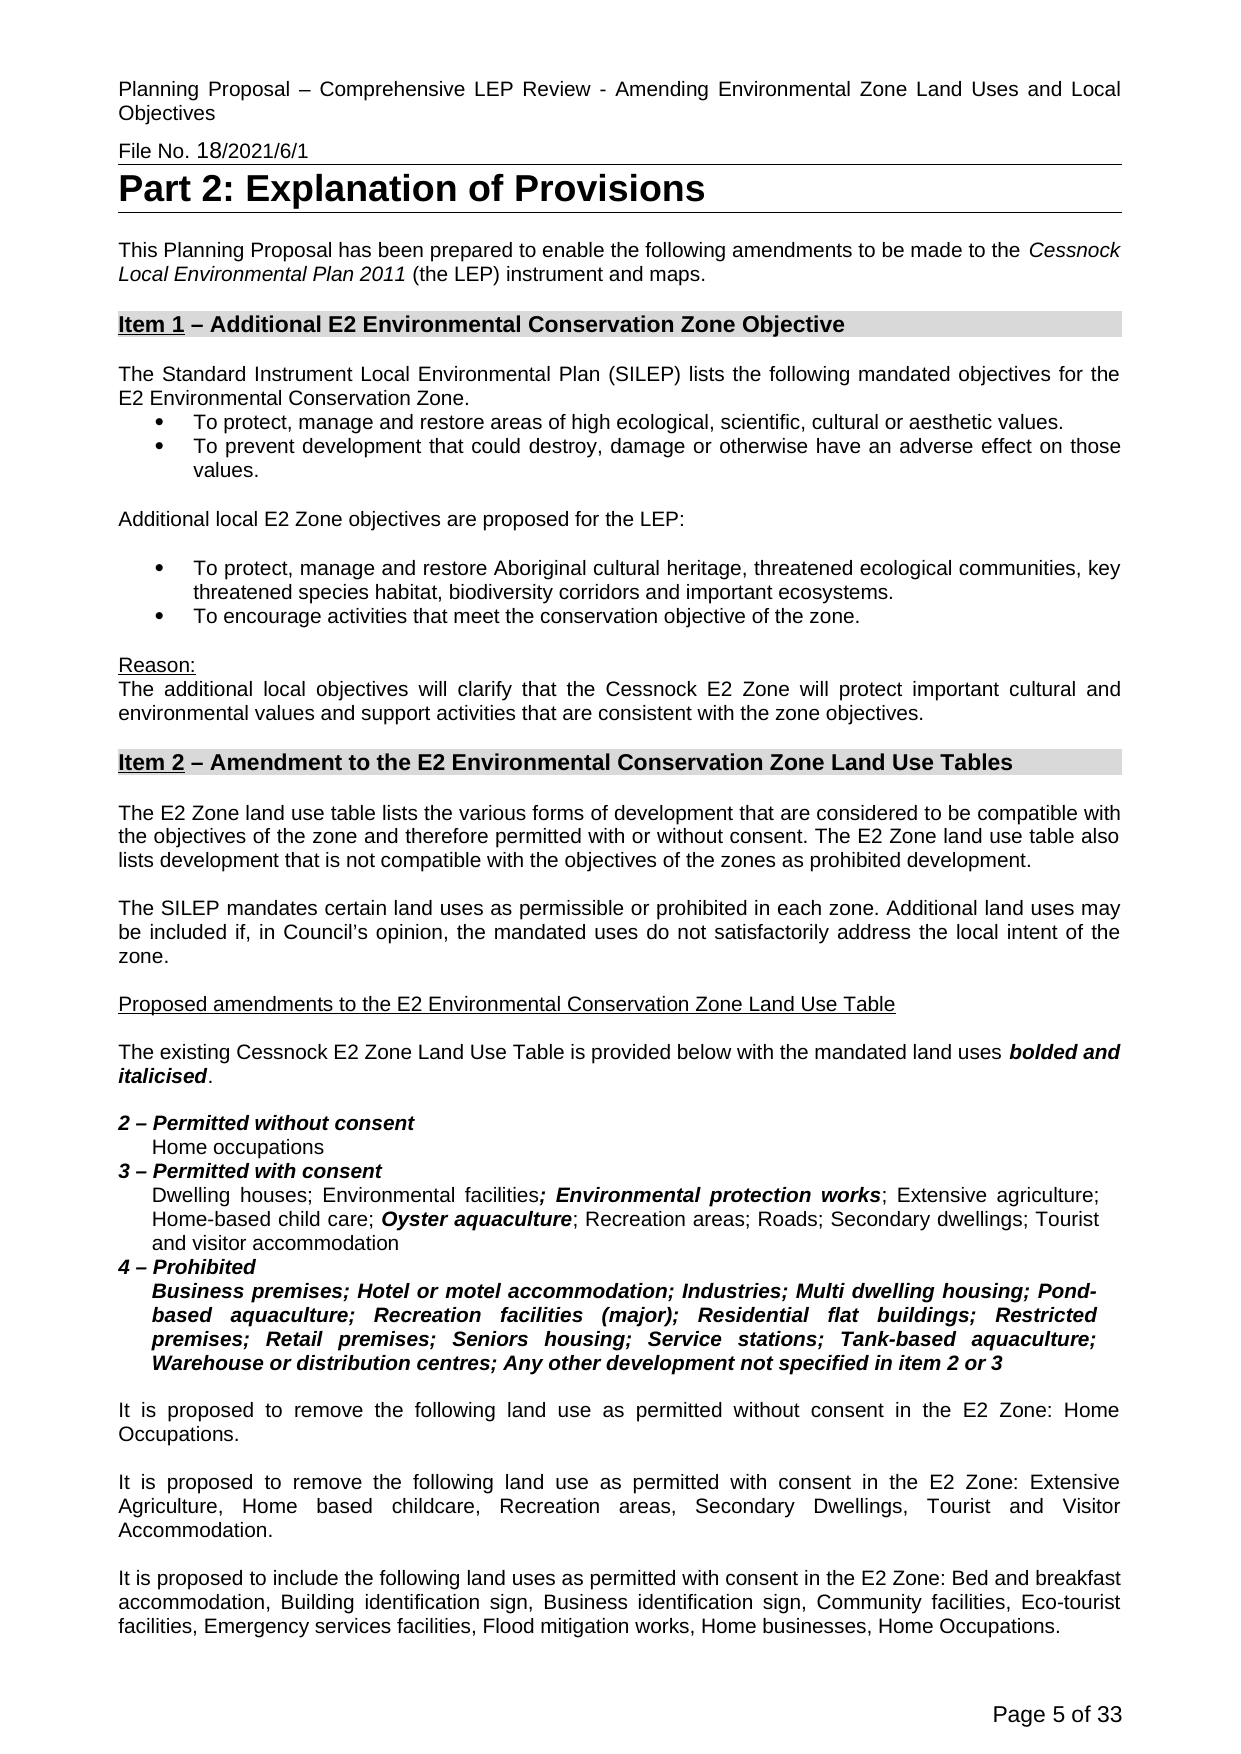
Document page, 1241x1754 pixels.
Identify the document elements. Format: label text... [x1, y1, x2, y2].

list To encourage activities that meet the conservation objective of the zone. [156, 604, 1122, 628]
text Item 2 – Amendment to the E2 Environmental Conservation Zone Land Use Tables [118, 749, 1122, 775]
text It is proposed to include the following land uses as permitted with consent in the E2 Zone: Bed and breakfast accommodation, Building identification sign, Business identification sign, Community facilities, Eco-tourist facilities, Emergency services facilities, Flood mitigation works, Home businesses, Home Occupations. [118, 1566, 1122, 1638]
text Proposed amendments to the E2 Environmental Conservation Zone Land Use Table [118, 992, 1122, 1016]
text It is proposed to remove the following land use as permitted with consent in the E2 Zone: Extensive Agriculture, Home based childcare, Recreation areas, Secondary Dwellings, Tourist and Visitor Accommodation. [118, 1470, 1122, 1542]
list To protect, manage and restore Aboriginal cultural heritage, threatened ecological communities, key threatened species habitat, biodiversity corridors and important ecosystems. [156, 556, 1122, 604]
subtitle Part 2: Explanation of Provisions [118, 165, 1122, 212]
list To protect, manage and restore areas of high ecological, scientific, cultural or aesthetic values. [156, 410, 1122, 434]
text It is proposed to remove the following land use as permitted without consent in the E2 Zone: Home Occupations. [118, 1398, 1122, 1446]
list To prevent development that could destroy, damage or otherwise have an adverse effect on those values. [156, 434, 1122, 482]
table_header 2 – Permitted without consent Home occupations [107, 1111, 1111, 1159]
text Additional local E2 Zone objectives are proposed for the LEP: [118, 507, 1122, 531]
text The SILEP mandates certain land uses as permissible or prohibited in each zone. Additional land uses may be included if, in Council’s opinion, the mandated uses do not satisfactorily address the local intent of the zone. [118, 896, 1122, 968]
table_cell 4 – Prohibited Business premises; Hotel or motel accommodation; Industries; Multi dwelling housing; Pond-based aquaculture; Recreation facilities (major); Residential flat buildings; Restricted premises; Retail premises; Seniors housing; Service stations; Tank-based aquaculture; Warehouse or distribution centres; Any other development not specified in item 2 or 3 [107, 1255, 1111, 1374]
text This Planning Proposal has been prepared to enable the following amendments to be made to the Cessnock Local Environmental Plan 2011 (the LEP) instrument and maps. [118, 238, 1122, 286]
text The existing Cessnock E2 Zone Land Use Table is provided below with the mandated land uses bolded and italicised. [118, 1040, 1122, 1088]
text Item 1 – Additional E2 Environmental Conservation Zone Objective [118, 311, 1122, 337]
table_cell 3 – Permitted with consent Dwelling houses; Environmental facilities; Environmental protection works; Extensive agriculture; Home-based child care; Oyster aquaculture; Recreation areas; Roads; Secondary dwellings; Tourist and visitor accommodation [107, 1159, 1111, 1254]
text Reason: [118, 653, 1122, 677]
text The additional local objectives will clarify that the Cessnock E2 Zone will protect important cultural and environmental values and support activities that are consistent with the zone objectives. [118, 677, 1122, 725]
text The E2 Zone land use table lists the various forms of development that are considered to be compatible with the objectives of the zone and therefore permitted with or without consent. The E2 Zone land use table also lists development that is not compatible with the objectives of the zones as prohibited development. [118, 800, 1122, 872]
text The Standard Instrument Local Environmental Plan (SILEP) lists the following mandated objectives for the E2 Environmental Conservation Zone. [118, 362, 1122, 410]
